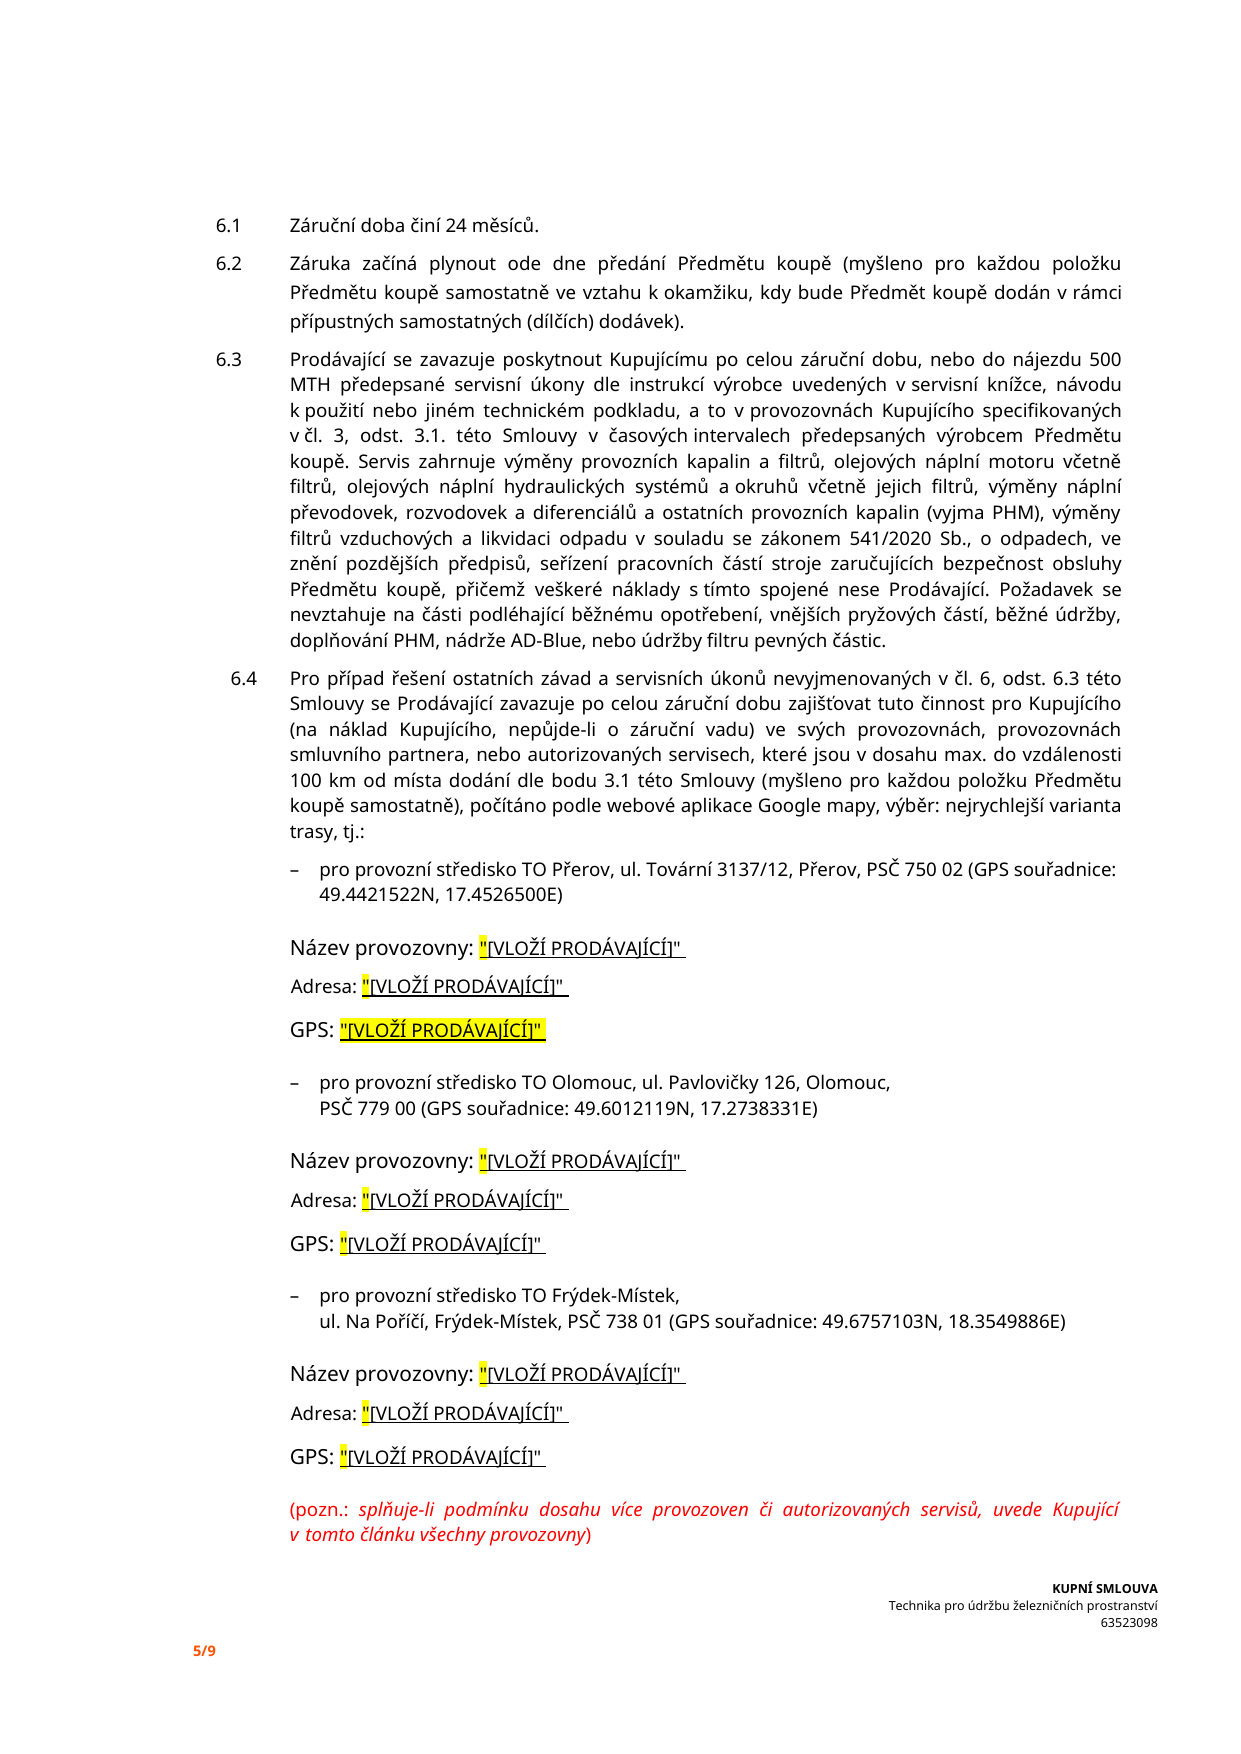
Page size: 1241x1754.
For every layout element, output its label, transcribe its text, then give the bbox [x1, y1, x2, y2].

list Pro případ řešení ostatních závad a servisních úkonů nevyjmenovaných v čl. 6, odst. 6.3 této Smlouvy se Prodávající zavazuje po celou záruční dobu zajišťovat tuto činnost pro Kupujícího (na náklad Kupujícího, nepůjde-li o záruční vadu) ve svých provozovnách, provozovnách smluvního partnera, nebo autorizovaných servisech, které jsou v dosahu max. do vzdálenosti 100 km od místa dodání dle bodu 3.1 této Smlouvy (myšleno pro každou položku Předmětu koupě samostatně), počítáno podle webové aplikace Google mapy, výběr: nejrychlejší varianta trasy, tj.: [230, 665, 1122, 844]
text Název provozovny: [289, 1359, 1122, 1388]
text (pozn.: splňuje-li podmínku dosahu více provozoven či autorizovaných servisů, uvede Kupující v tomto článku všechny provozovny) [289, 1496, 1122, 1547]
list Adresa: [369, 974, 1122, 999]
text GPS: [289, 1442, 1122, 1470]
text GPS: [289, 1229, 1122, 1257]
text GPS: [289, 1015, 1122, 1044]
list Adresa: [291, 1400, 362, 1426]
text Název provozovny: [289, 1146, 1122, 1174]
text Název provozovny: [289, 933, 1122, 961]
list Adresa: [291, 974, 362, 999]
list Záruční doba činí 24 měsíců. [216, 212, 1122, 238]
list Záruka začíná plynout ode dne předání Předmětu koupě (myšleno pro každou položku Předmětu koupě samostatně ve vztahu k okamžiku, kdy bude Předmět koupě dodán v rámci přípustných samostatných (dílčích) dodávek). [216, 250, 1122, 334]
list Prodávající se zavazuje poskytnout Kupujícímu po celou záruční dobu, nebo do nájezdu 500 MTH předepsané servisní úkony dle instrukcí výrobce uvedených v servisní knížce, návodu k použití nebo jiném technickém podkladu, a to v provozovnách Kupujícího specifikovaných v čl. 3, odst. 3.1. této Smlouvy v časových intervalech předepsaných výrobcem Předmětu koupě. Servis zahrnuje výměny provozních kapalin a filtrů, olejových náplní motoru včetně filtrů, olejových náplní hydraulických systémů a okruhů včetně jejich filtrů, výměny náplní převodovek, rozvodovek a diferenciálů a ostatních provozních kapalin (vyjma PHM), výměny filtrů vzduchových a likvidaci odpadu v souladu se zákonem 541/2020 Sb., o odpadech, ve znění pozdějších předpisů, seřízení pracovních částí stroje zaručujících bezpečnost obsluhy Předmětu koupě, přičemž veškeré náklady s tímto spojené nese Prodávající. Požadavek se nevztahuje na části podléhající běžnému opotřebení, vnějších pryžových částí, běžné údržby, doplňování PHM, nádrže AD-Blue, nebo údržby filtru pevných částic. [216, 346, 1122, 652]
list pro provozní středisko TO Olomouc, ul. Pavlovičky 126, Olomouc, PSČ 779 00 (GPS souřadnice: 49.6012119N, 17.2738331E) [289, 1069, 1122, 1120]
list pro provozní středisko TO Frýdek-Místek, ul. Na Poříčí, Frýdek-Místek, PSČ 738 01 (GPS souřadnice: 49.6757103N, 18.3549886E) [289, 1283, 1122, 1334]
list Adresa: [369, 1400, 1122, 1426]
list Adresa: [369, 1187, 1122, 1212]
list Adresa: [291, 1187, 362, 1212]
list pro provozní středisko TO Přerov, ul. Tovární 3137/12, Přerov, PSČ 750 02 (GPS souřadnice: 49.4421522N, 17.4526500E) [289, 856, 1122, 907]
